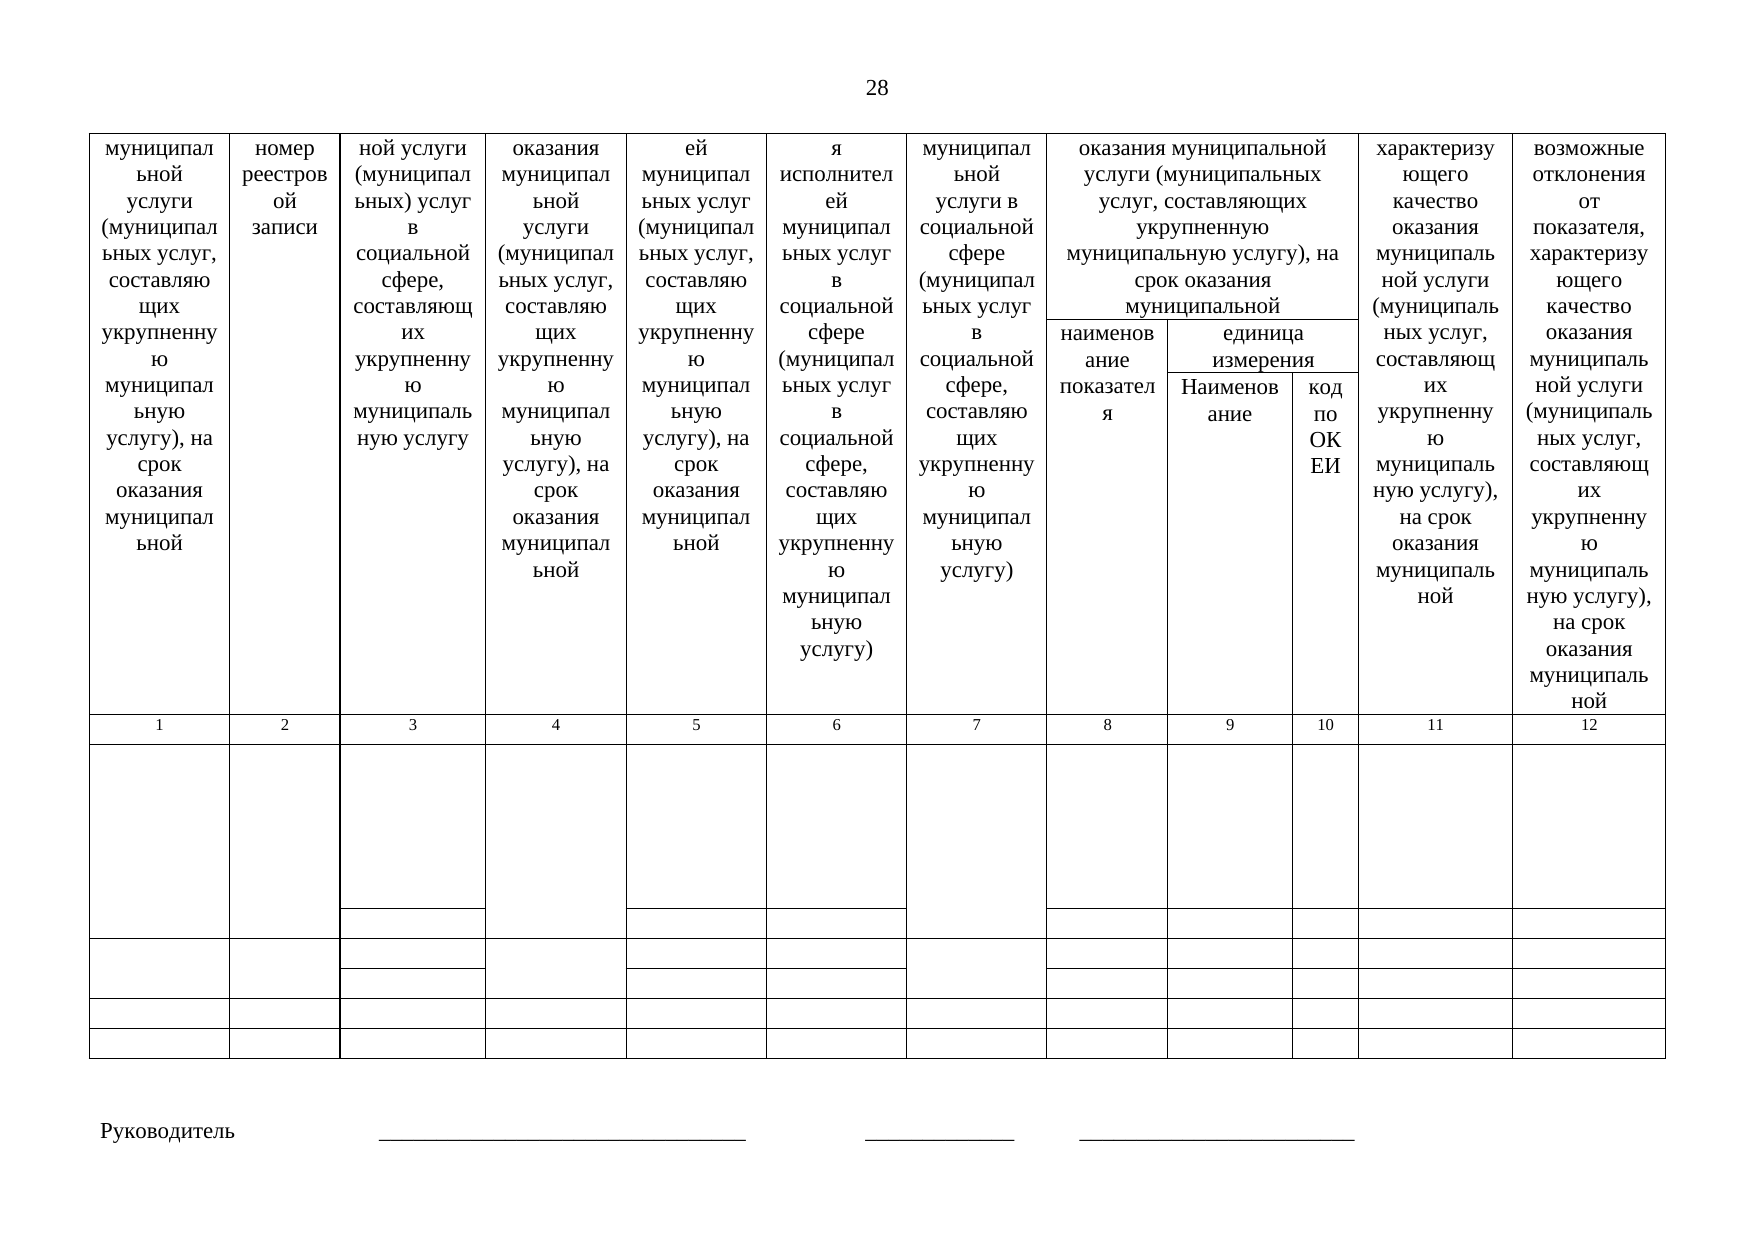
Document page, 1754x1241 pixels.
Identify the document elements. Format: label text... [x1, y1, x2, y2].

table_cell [907, 134, 1046, 714]
table_cell [90, 1029, 229, 1058]
table_cell [1293, 969, 1358, 998]
table_cell [90, 939, 229, 998]
table_cell [1168, 745, 1292, 908]
table_cell [627, 999, 766, 1028]
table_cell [767, 134, 906, 714]
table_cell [1047, 134, 1358, 318]
table_cell 9 [1168, 715, 1292, 744]
table_cell [486, 1029, 626, 1058]
table_cell 8 [1047, 715, 1167, 744]
table_cell [1513, 909, 1665, 938]
table_cell Наименование [1168, 373, 1292, 714]
table_cell [230, 999, 339, 1028]
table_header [854, 1110, 1068, 1152]
table_cell [1168, 939, 1292, 968]
table_cell [1359, 745, 1512, 908]
table_cell 11 [1359, 715, 1512, 744]
table_cell [486, 745, 626, 938]
table_cell [1359, 939, 1512, 968]
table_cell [1513, 134, 1665, 714]
table_cell [767, 1029, 906, 1058]
table_cell [230, 745, 339, 938]
table_cell [1047, 999, 1167, 1028]
table_cell 5 [627, 715, 766, 744]
table_cell [627, 909, 766, 938]
table_cell [90, 999, 229, 1028]
table_cell [341, 969, 485, 998]
table_cell 6 [767, 715, 906, 744]
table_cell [90, 134, 229, 714]
table_cell [907, 999, 1046, 1028]
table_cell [230, 134, 339, 714]
table_cell 2 [230, 715, 339, 744]
table_cell [486, 939, 626, 998]
table_cell [1513, 745, 1665, 908]
table_cell 7 [907, 715, 1046, 744]
table_cell [1293, 999, 1358, 1028]
table_cell [627, 745, 766, 908]
table_cell наименование показателя [1047, 320, 1167, 714]
table_cell [1047, 969, 1167, 998]
table_cell [1293, 909, 1358, 938]
table_cell [1359, 969, 1512, 998]
table_cell 4 [486, 715, 626, 744]
table_cell [627, 969, 766, 998]
table_cell [341, 999, 485, 1028]
table_cell 3 [341, 715, 485, 744]
table_cell единица измерения [1168, 320, 1358, 372]
table_cell [341, 745, 485, 908]
table_cell [1359, 999, 1512, 1028]
table_cell 10 [1293, 715, 1358, 744]
table_cell [907, 745, 1046, 938]
table_cell [486, 999, 626, 1028]
table_cell [1168, 999, 1292, 1028]
table_cell [767, 745, 906, 908]
table_cell [1359, 909, 1512, 938]
table_cell [230, 1029, 339, 1058]
table_cell 12 [1513, 715, 1665, 744]
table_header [368, 1110, 854, 1152]
table_cell [1359, 1029, 1512, 1058]
table_cell [1047, 745, 1167, 908]
table_cell код по ОКЕИ [1293, 373, 1358, 714]
table_cell [1513, 1029, 1665, 1058]
table_cell [1168, 1029, 1292, 1058]
table_cell [1513, 969, 1665, 998]
table_cell [341, 939, 485, 968]
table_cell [1359, 134, 1512, 714]
table_cell [1168, 909, 1292, 938]
table_cell [341, 909, 485, 938]
table_cell [1293, 1029, 1358, 1058]
table_cell [1513, 999, 1665, 1028]
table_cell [627, 134, 766, 714]
table_cell [230, 939, 339, 998]
table_cell [907, 1029, 1046, 1058]
table_cell [627, 939, 766, 968]
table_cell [486, 134, 626, 714]
table_cell [767, 969, 906, 998]
table_cell [1168, 969, 1292, 998]
table_cell [341, 1029, 485, 1058]
table_cell 1 [90, 715, 229, 744]
table_cell [767, 999, 906, 1028]
table_cell [1293, 745, 1358, 908]
table_cell [1047, 909, 1167, 938]
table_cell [341, 134, 485, 714]
table_cell [907, 939, 1046, 998]
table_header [1068, 1110, 1440, 1152]
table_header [89, 1110, 368, 1152]
table_cell [767, 909, 906, 938]
table_cell [1293, 939, 1358, 968]
table_cell [627, 1029, 766, 1058]
table_cell [767, 939, 906, 968]
table_cell [1047, 1029, 1167, 1058]
table_cell [90, 745, 229, 938]
table_cell [1513, 939, 1665, 968]
table_cell [1047, 939, 1167, 968]
